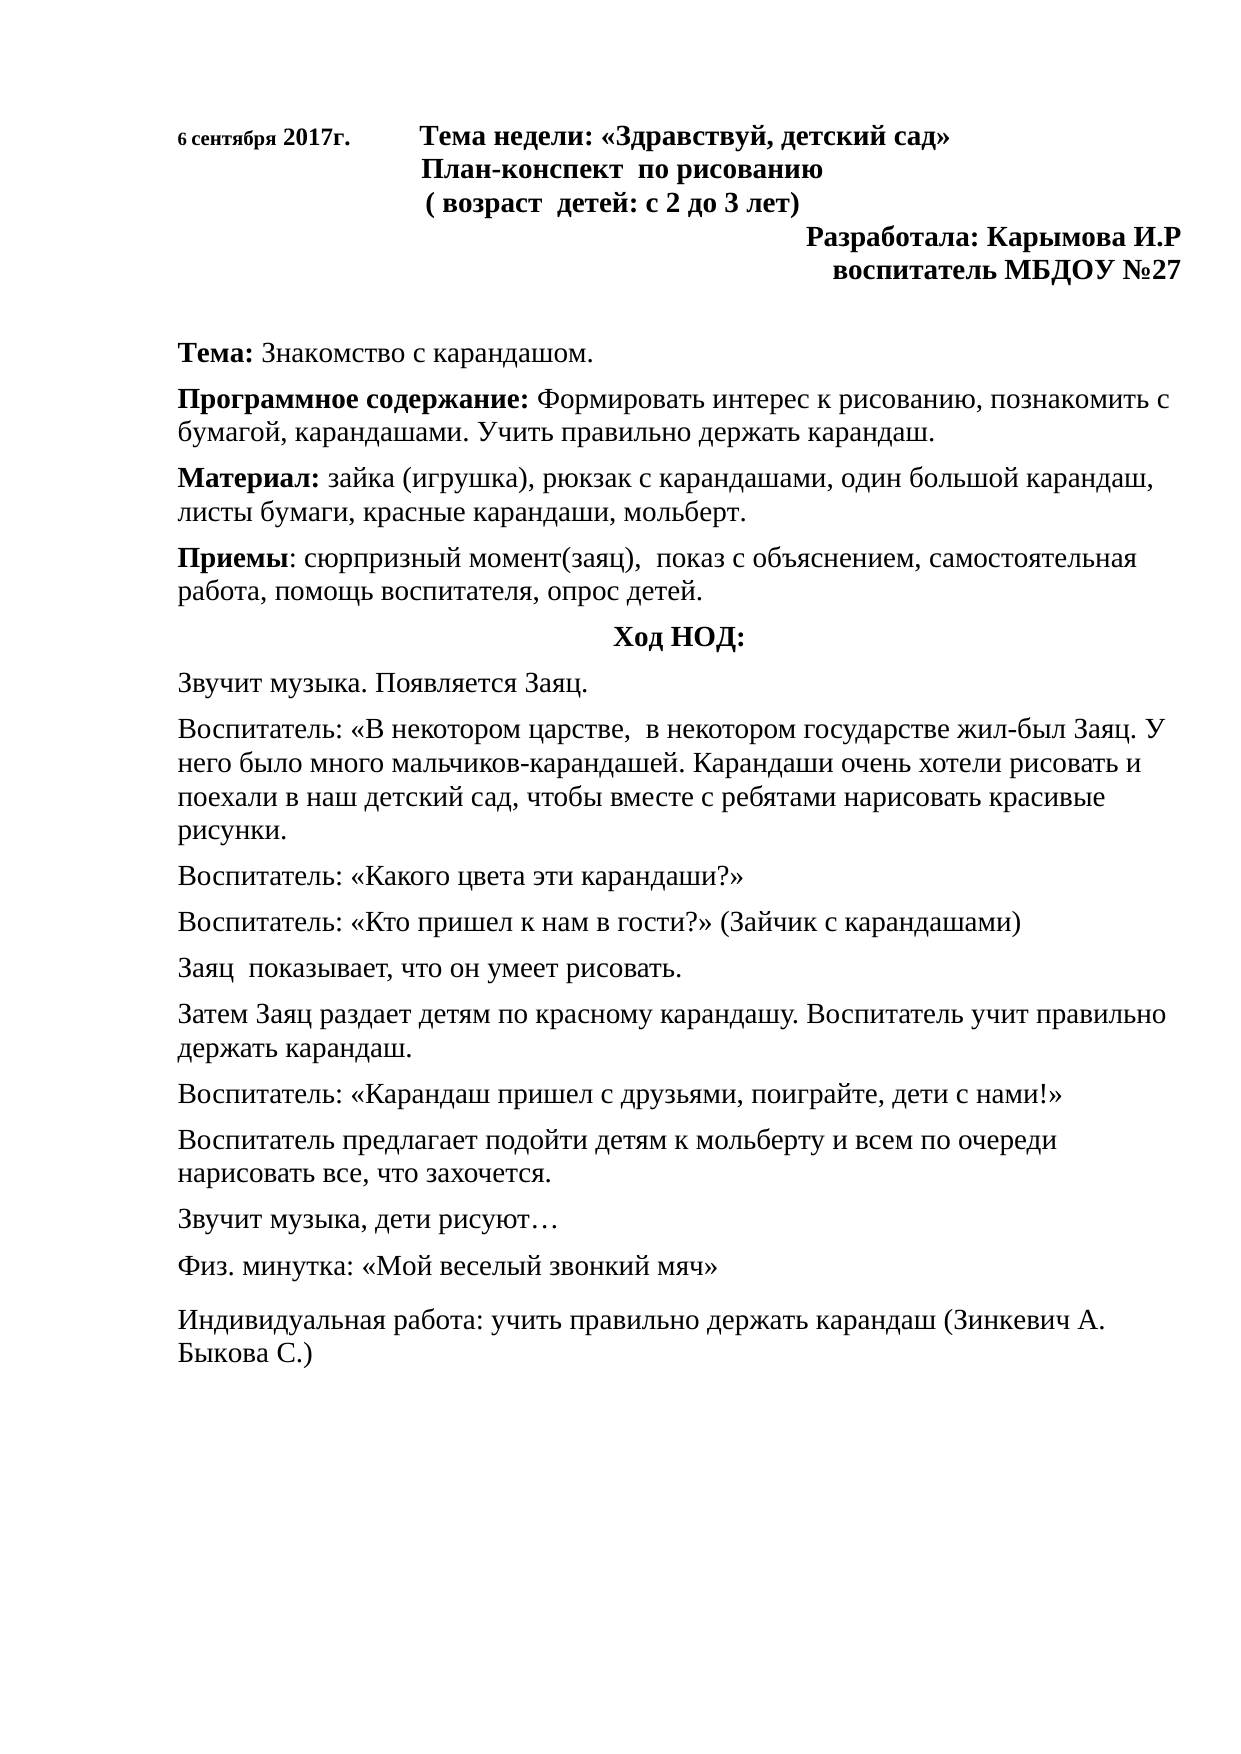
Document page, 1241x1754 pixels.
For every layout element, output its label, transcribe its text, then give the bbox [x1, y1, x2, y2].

text Физ. минутка: «Мой веселый звонкий мяч» [177, 1248, 1181, 1281]
text Ход НОД: [177, 619, 1181, 653]
text воспитатель МБДОУ №27 [177, 252, 1181, 286]
text ( возраст детей: с 2 до 3 лет) [177, 185, 1181, 219]
text Тема: Знакомство с карандашом. [177, 335, 1181, 368]
text Звучит музыка, дети рисуют… [177, 1202, 1181, 1235]
text Воспитатель: «Карандаш пришел с друзьями, поиграйте, дети с нами!» [177, 1076, 1181, 1109]
text Воспитатель предлагает подойти детям к мольберту и всем по очереди нарисовать все, что захочется. [177, 1122, 1181, 1189]
text Воспитатель: «Кто пришел к нам в гости?» (Зайчик с карандашами) [177, 904, 1181, 938]
text План-конспект по рисованию [177, 152, 1181, 185]
text Разработала: Карымова И.Р [177, 219, 1181, 252]
text 6 сентября 2017г. Тема недели: «Здравствуй, детский сад» [177, 118, 1181, 152]
text Воспитатель: «В некотором царстве, в некотором государстве жил-был Заяц. У него было много мальчиков-карандашей. Карандаши очень хотели рисовать и поехали в наш детский сад, чтобы вместе с ребятами нарисовать красивые рисунки. [177, 712, 1181, 846]
text Программное содержание: Формировать интерес к рисованию, познакомить с бумагой, карандашами. Учить правильно держать карандаш. [177, 381, 1181, 448]
text Индивидуальная работа: учить правильно держать карандаш (Зинкевич А. Быкова С.) [177, 1302, 1181, 1369]
text Заяц показывает, что он умеет рисовать. [177, 950, 1181, 984]
text Затем Заяц раздает детям по красному карандашу. Воспитатель учит правильно держать карандаш. [177, 996, 1181, 1063]
text Звучит музыка. Появляется Заяц. [177, 666, 1181, 699]
text Приемы: сюрпризный момент(заяц), показ с объяснением, самостоятельная работа, помощь воспитателя, опрос детей. [177, 540, 1181, 607]
text Материал: зайка (игрушка), рюкзак с карандашами, один большой карандаш, листы бумаги, красные карандаши, мольберт. [177, 460, 1181, 527]
text Воспитатель: «Какого цвета эти карандаши?» [177, 858, 1181, 892]
